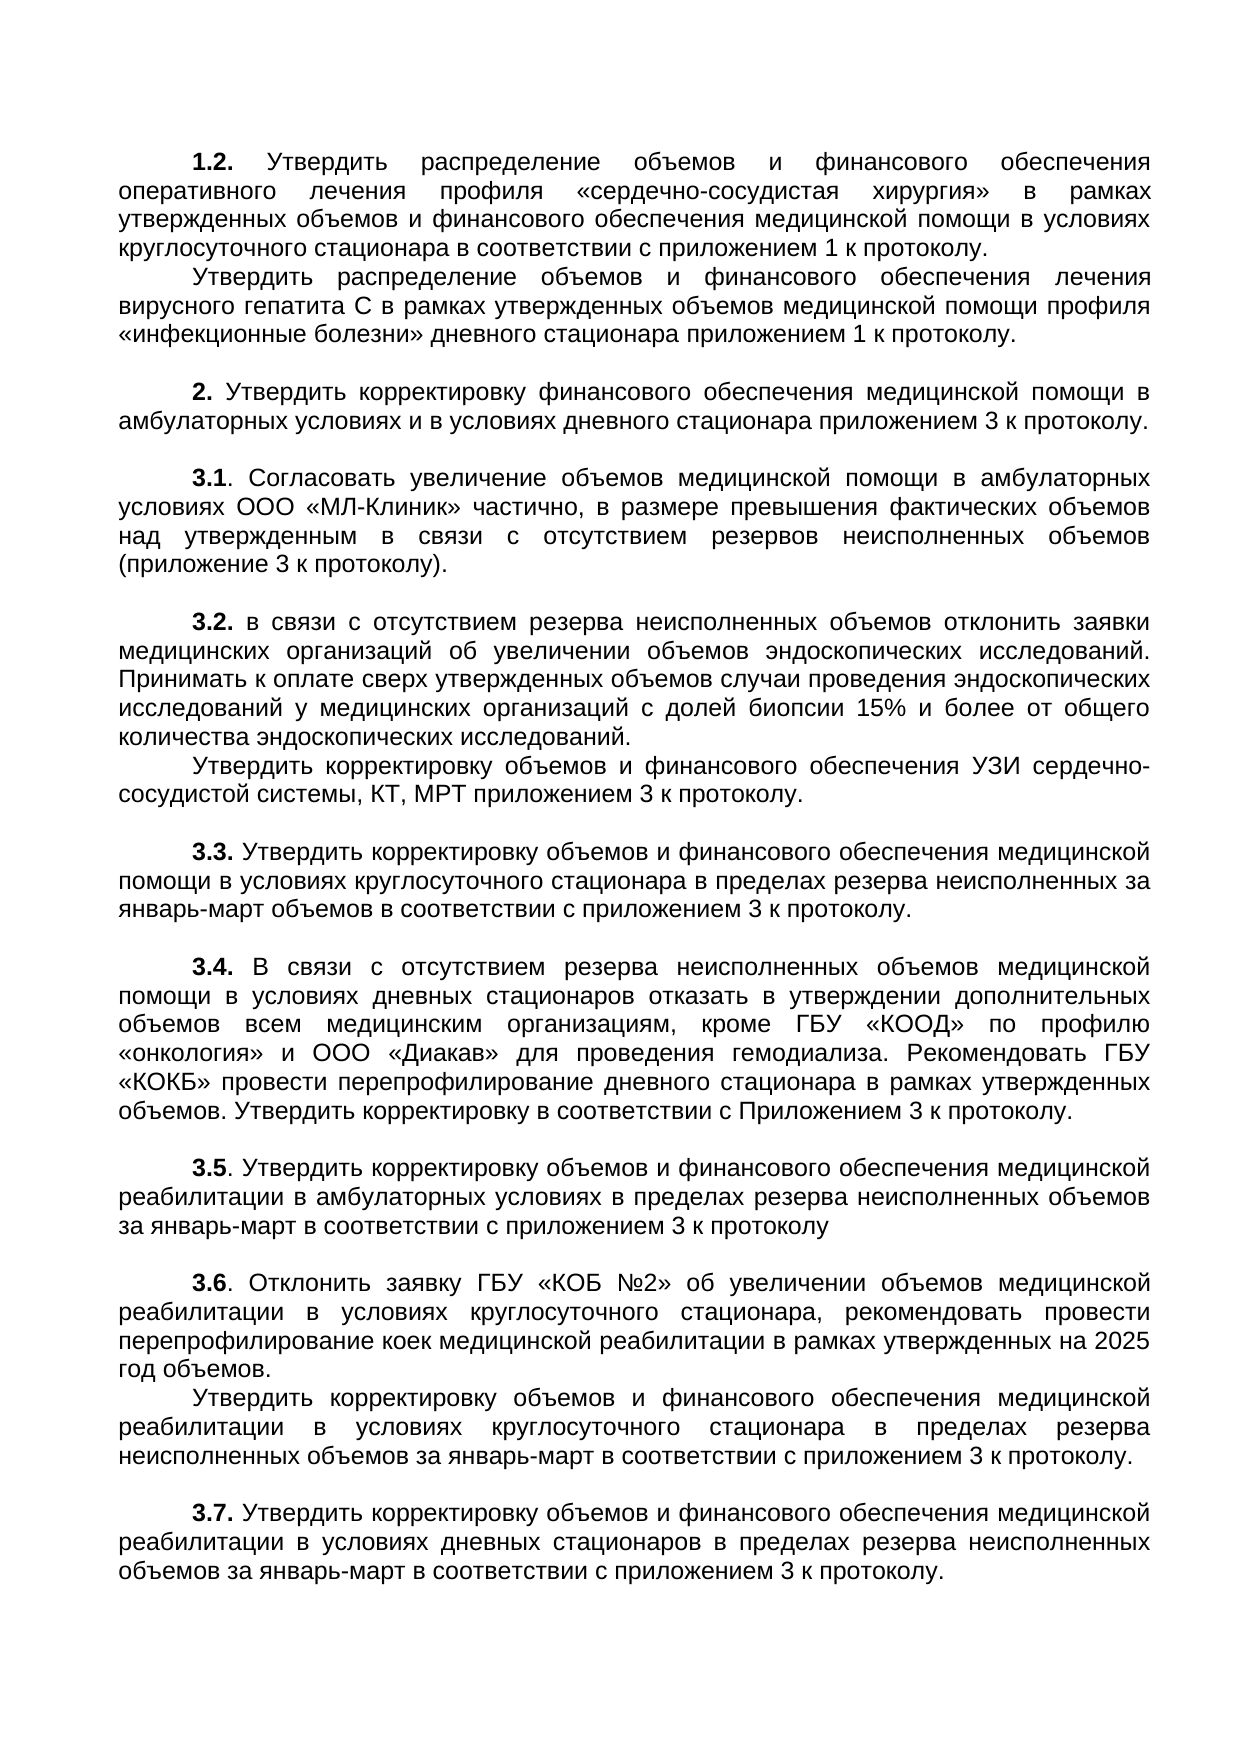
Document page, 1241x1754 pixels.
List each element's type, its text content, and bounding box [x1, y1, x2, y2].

text 2. Утвердить корректировку финансового обеспечения медицинской помощи в амбулаторных условиях и в условиях дневного стационара приложением 3 к протоколу. [118, 377, 1152, 434]
text 3.7. Утвердить корректировку объемов и финансового обеспечения медицинской реабилитации в условиях дневных стационаров в пределах резерва неисполненных объемов за январь-март в соответствии с приложением 3 к протоколу. [118, 1498, 1152, 1584]
text 3.3. Утвердить корректировку объемов и финансового обеспечения медицинской помощи в условиях круглосуточного стационара в пределах резерва неисполненных за январь-март объемов в соответствии с приложением 3 к протоколу. [118, 837, 1152, 923]
text 1.2. Утвердить распределение объемов и финансового обеспечения оперативного лечения профиля «сердечно-сосудистая хирургия» в рамках утвержденных объемов и финансового обеспечения медицинской помощи в условиях круглосуточного стационара в соответствии с приложением 1 к протоколу. [118, 147, 1152, 262]
text 3.6. Отклонить заявку ГБУ «КОБ №2» об увеличении объемов медицинской реабилитации в условиях круглосуточного стационара, рекомендовать провести перепрофилирование коек медицинской реабилитации в рамках утвержденных на 2025 год объемов. [118, 1268, 1152, 1383]
text 3.4. В связи с отсутствием резерва неисполненных объемов медицинской помощи в условиях дневных стационаров отказать в утверждении дополнительных объемов всем медицинским организациям, кроме ГБУ «КООД» по профилю «онкология» и ООО «Диакав» для проведения гемодиализа. Рекомендовать ГБУ «КОКБ» провести перепрофилирование дневного стационара в рамках утвержденных объемов. Утвердить корректировку в соответствии с Приложением 3 к протоколу. [118, 952, 1152, 1124]
text Утвердить корректировку объемов и финансового обеспечения УЗИ сердечно-сосудистой системы, КТ, МРТ приложением 3 к протоколу. [118, 751, 1152, 808]
text Утвердить корректировку объемов и финансового обеспечения медицинской реабилитации в условиях круглосуточного стационара в пределах резерва неисполненных объемов за январь-март в соответствии с приложением 3 к протоколу. [118, 1383, 1152, 1469]
text 3.1. Согласовать увеличение объемов медицинской помощи в амбулаторных условиях ООО «МЛ-Клиник» частично, в размере превышения фактических объемов над утвержденным в связи с отсутствием резервов неисполненных объемов (приложение 3 к протоколу). [118, 463, 1152, 578]
text 3.2. в связи с отсутствием резерва неисполненных объемов отклонить заявки медицинских организаций об увеличении объемов эндоскопических исследований. Принимать к оплате сверх утвержденных объемов случаи проведения эндоскопических исследований у медицинских организаций с долей биопсии 15% и более от общего количества эндоскопических исследований. [118, 607, 1152, 751]
text Утвердить распределение объемов и финансового обеспечения лечения вирусного гепатита С в рамках утвержденных объемов медицинской помощи профиля «инфекционные болезни» дневного стационара приложением 1 к протоколу. [118, 262, 1152, 348]
text 3.5. Утвердить корректировку объемов и финансового обеспечения медицинской реабилитации в амбулаторных условиях в пределах резерва неисполненных объемов за январь-март в соответствии с приложением 3 к протоколу [118, 1153, 1152, 1239]
